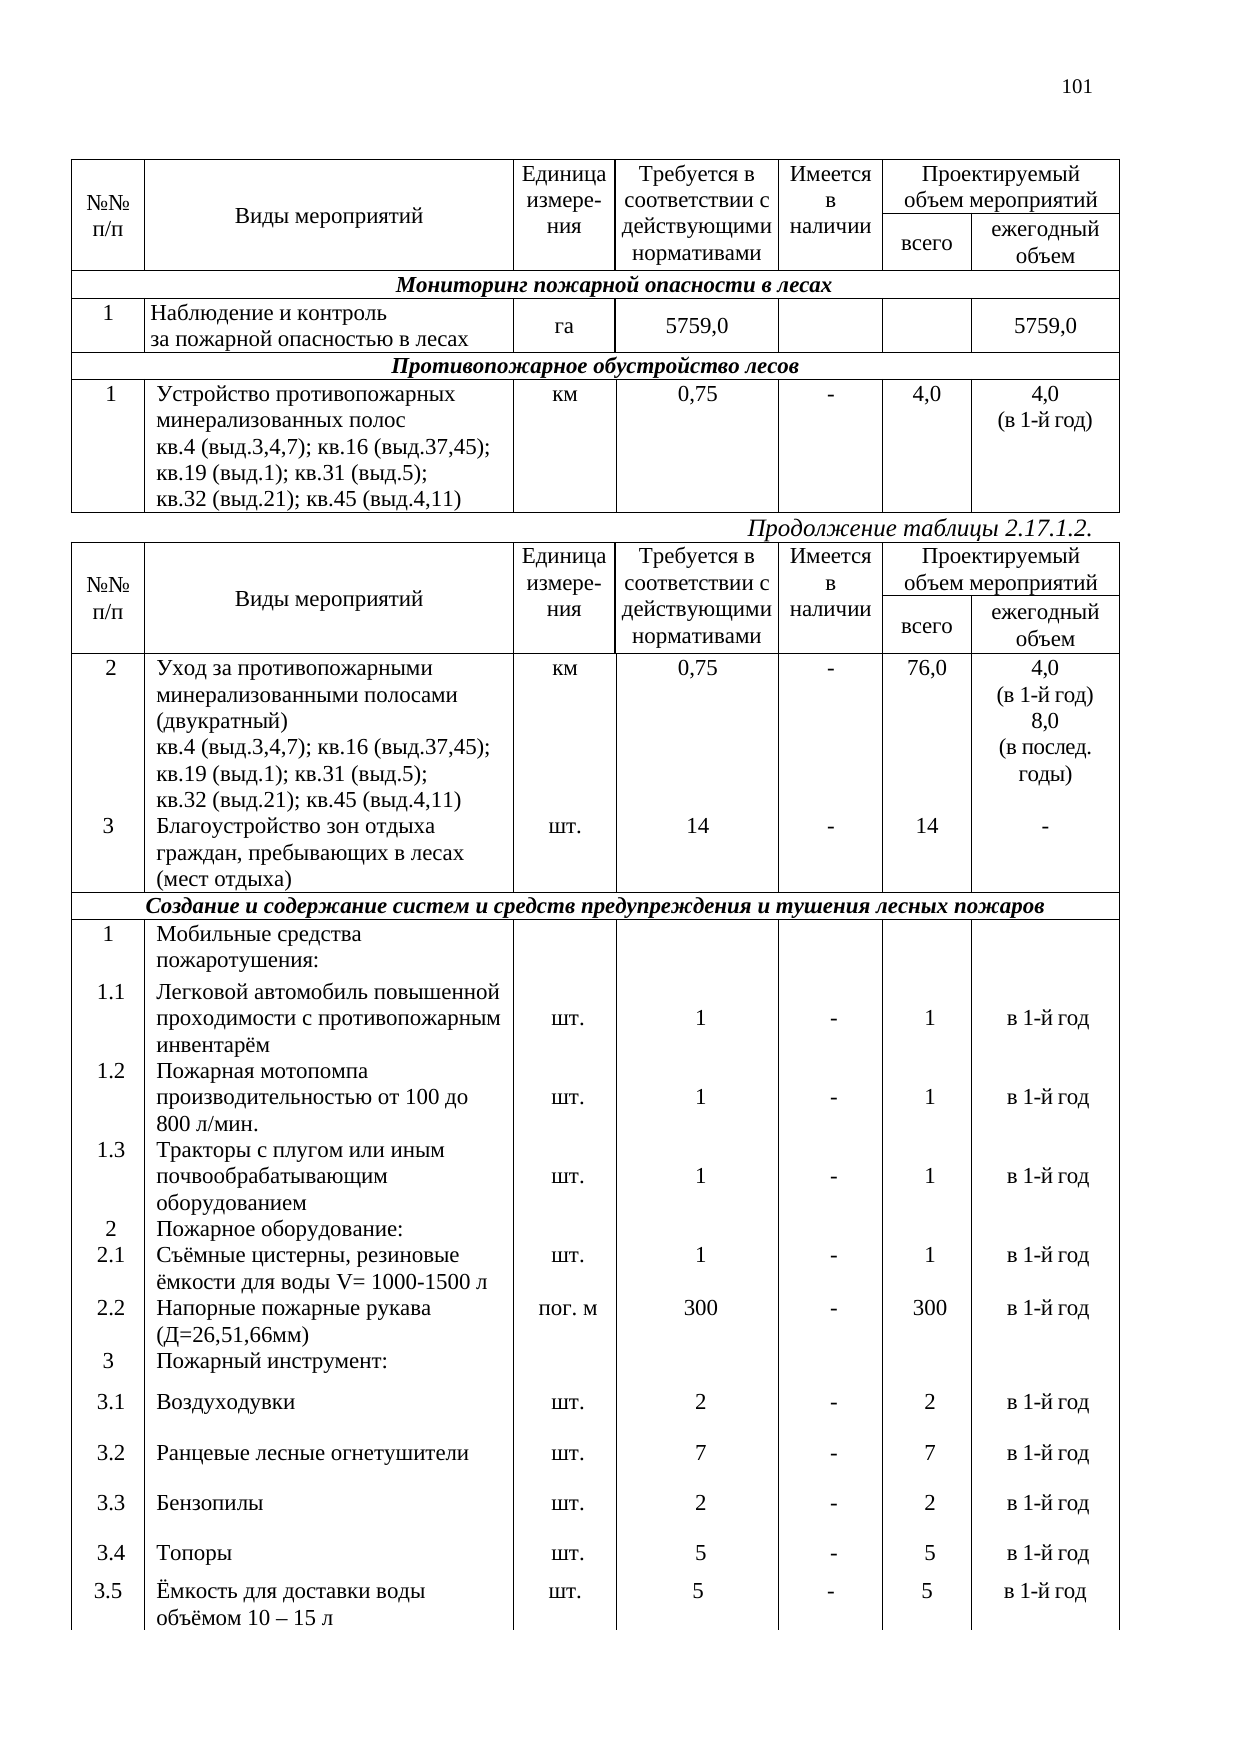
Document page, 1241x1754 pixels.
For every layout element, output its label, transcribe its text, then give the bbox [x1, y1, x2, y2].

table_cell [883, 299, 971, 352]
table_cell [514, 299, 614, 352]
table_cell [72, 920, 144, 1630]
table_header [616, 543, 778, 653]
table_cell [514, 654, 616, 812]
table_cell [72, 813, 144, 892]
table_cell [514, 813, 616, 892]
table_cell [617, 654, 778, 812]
text Продолжение таблицы 2.17.1.2. [100, 513, 1092, 542]
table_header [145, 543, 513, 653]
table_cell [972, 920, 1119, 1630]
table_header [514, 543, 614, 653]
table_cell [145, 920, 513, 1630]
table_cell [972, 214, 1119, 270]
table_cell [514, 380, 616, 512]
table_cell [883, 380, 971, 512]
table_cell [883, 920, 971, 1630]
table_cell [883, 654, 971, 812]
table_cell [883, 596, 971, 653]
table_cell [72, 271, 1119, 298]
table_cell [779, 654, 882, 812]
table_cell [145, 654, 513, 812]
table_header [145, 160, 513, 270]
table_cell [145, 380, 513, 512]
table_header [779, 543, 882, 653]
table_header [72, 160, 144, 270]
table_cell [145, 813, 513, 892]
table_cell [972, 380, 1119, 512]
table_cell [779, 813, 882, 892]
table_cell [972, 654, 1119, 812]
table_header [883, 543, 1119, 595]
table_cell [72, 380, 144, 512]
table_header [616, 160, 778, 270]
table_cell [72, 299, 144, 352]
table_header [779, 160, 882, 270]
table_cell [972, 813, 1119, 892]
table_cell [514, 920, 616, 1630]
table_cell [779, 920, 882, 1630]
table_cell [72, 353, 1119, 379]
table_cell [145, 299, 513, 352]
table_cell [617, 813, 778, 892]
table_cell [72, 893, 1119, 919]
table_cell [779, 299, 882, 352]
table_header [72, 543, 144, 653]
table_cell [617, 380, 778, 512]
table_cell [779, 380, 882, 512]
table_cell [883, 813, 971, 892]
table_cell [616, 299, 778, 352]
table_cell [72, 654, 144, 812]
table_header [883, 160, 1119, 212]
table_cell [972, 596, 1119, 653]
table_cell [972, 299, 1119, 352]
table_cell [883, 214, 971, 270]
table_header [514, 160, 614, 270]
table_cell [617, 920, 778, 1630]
